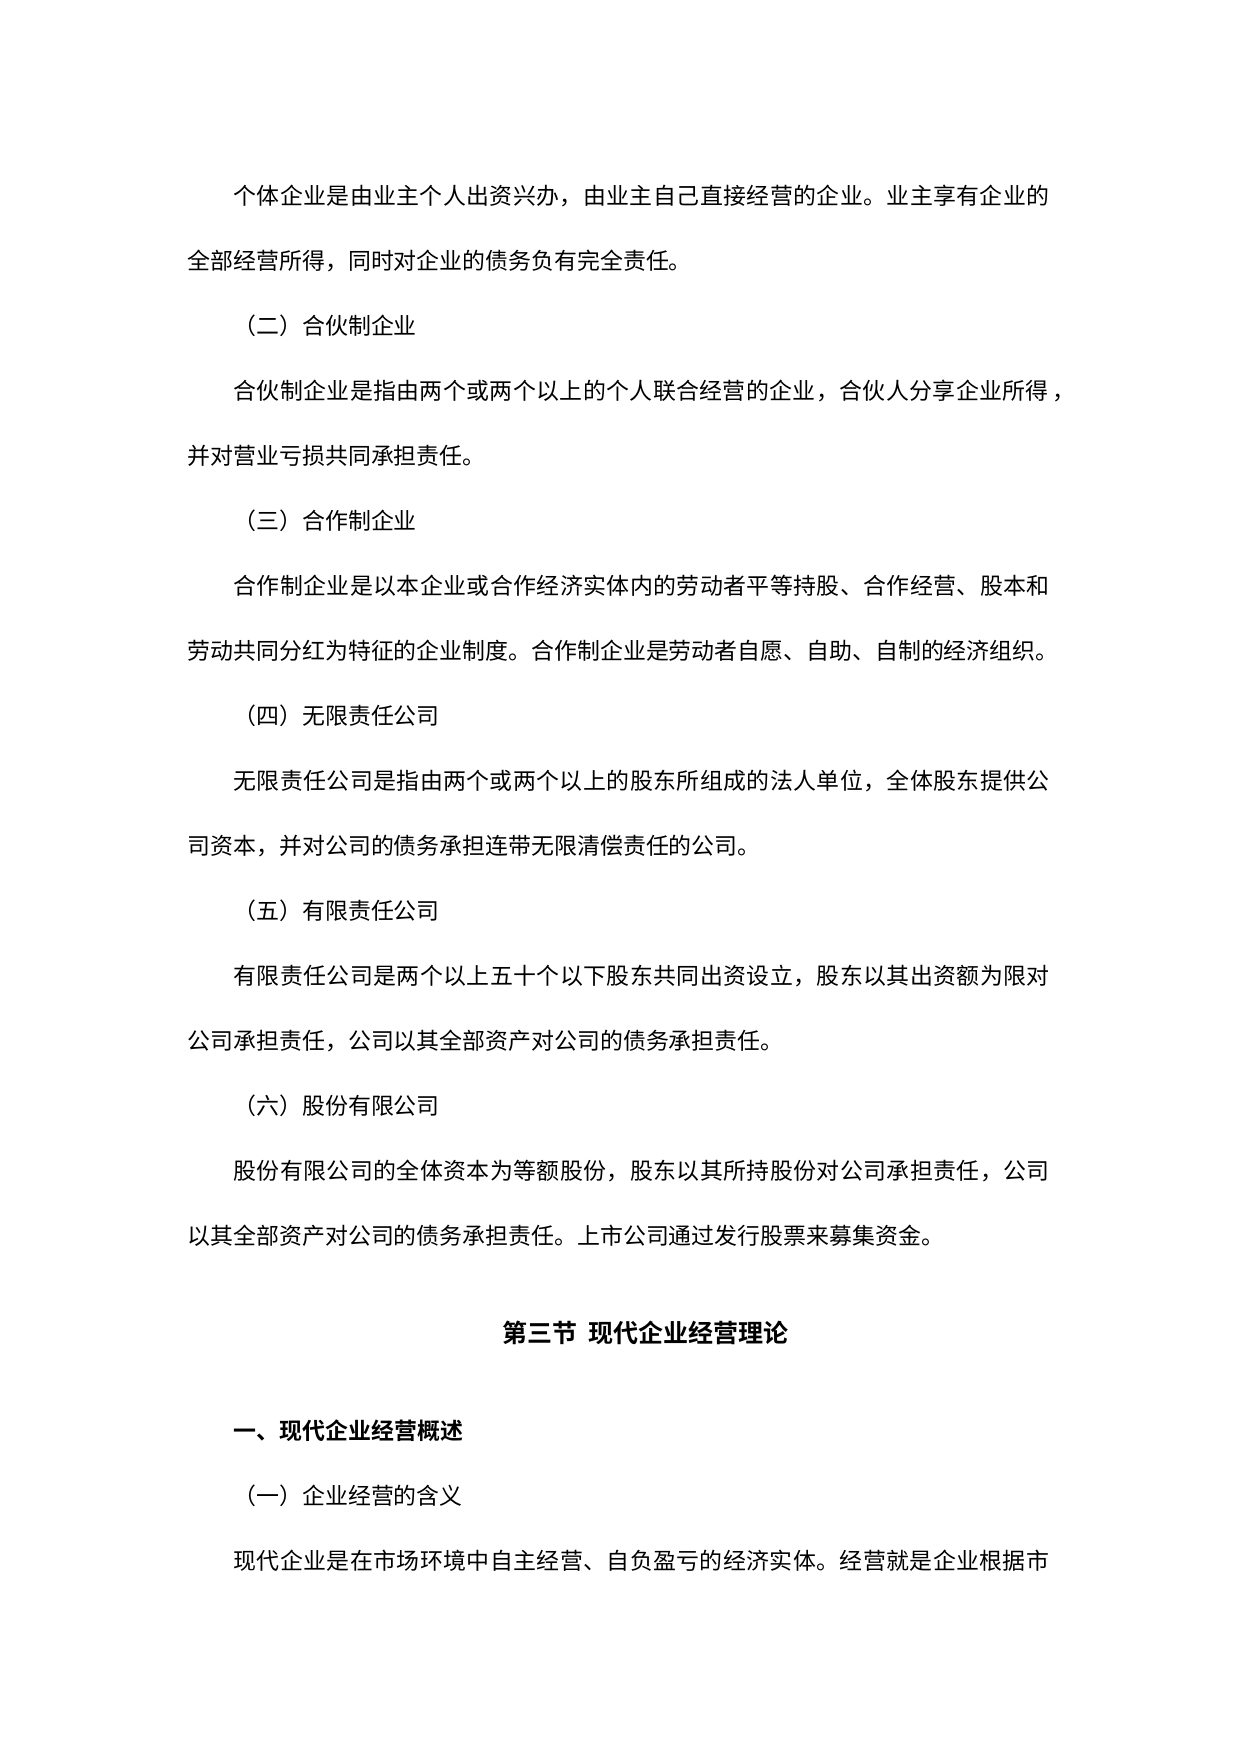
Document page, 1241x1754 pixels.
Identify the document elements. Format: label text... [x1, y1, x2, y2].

text 有限责任公司是两个以上五十个以下股东共同出资设立，股东以其出资额为限对公司承担责任，公司以其全部资产对公司的债务承担责任。 [187, 942, 1053, 1072]
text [187, 1527, 1053, 1592]
text 一、现代企业经营概述 [187, 1397, 1053, 1462]
text （四）无限责任公司 [187, 682, 1053, 747]
text （一）企业经营的含义 [187, 1462, 1053, 1527]
text 第三节 现代企业经营理论 [187, 1299, 1053, 1364]
text 无限责任公司是指由两个或两个以上的股东所组成的法人单位，全体股东提供公司资本，并对公司的债务承担连带无限清偿责任的公司。 [187, 747, 1053, 877]
text 股份有限公司的全体资本为等额股份，股东以其所持股份对公司承担责任，公司以其全部资产对公司的债务承担责任。上市公司通过发行股票来募集资金。 [187, 1137, 1053, 1267]
text （五）有限责任公司 [187, 877, 1053, 942]
text （二）合伙制企业 [187, 292, 1053, 357]
text 个体企业是由业主个人出资兴办，由业主自己直接经营的企业。业主享有企业的全部经营所得，同时对企业的债务负有完全责任。 [187, 162, 1053, 292]
text （六）股份有限公司 [187, 1072, 1053, 1137]
text 合作制企业是以本企业或合作经济实体内的劳动者平等持股、合作经营、股本和劳动共同分红为特征的企业制度。合作制企业是劳动者自愿、自助、自制的经济组织。 [187, 552, 1053, 682]
text 合伙制企业是指由两个或两个以上的个人联合经营的企业，合伙人分享企业所得，并对营业亏损共同承担责任。 [187, 357, 1053, 487]
text （三）合作制企业 [187, 487, 1053, 552]
